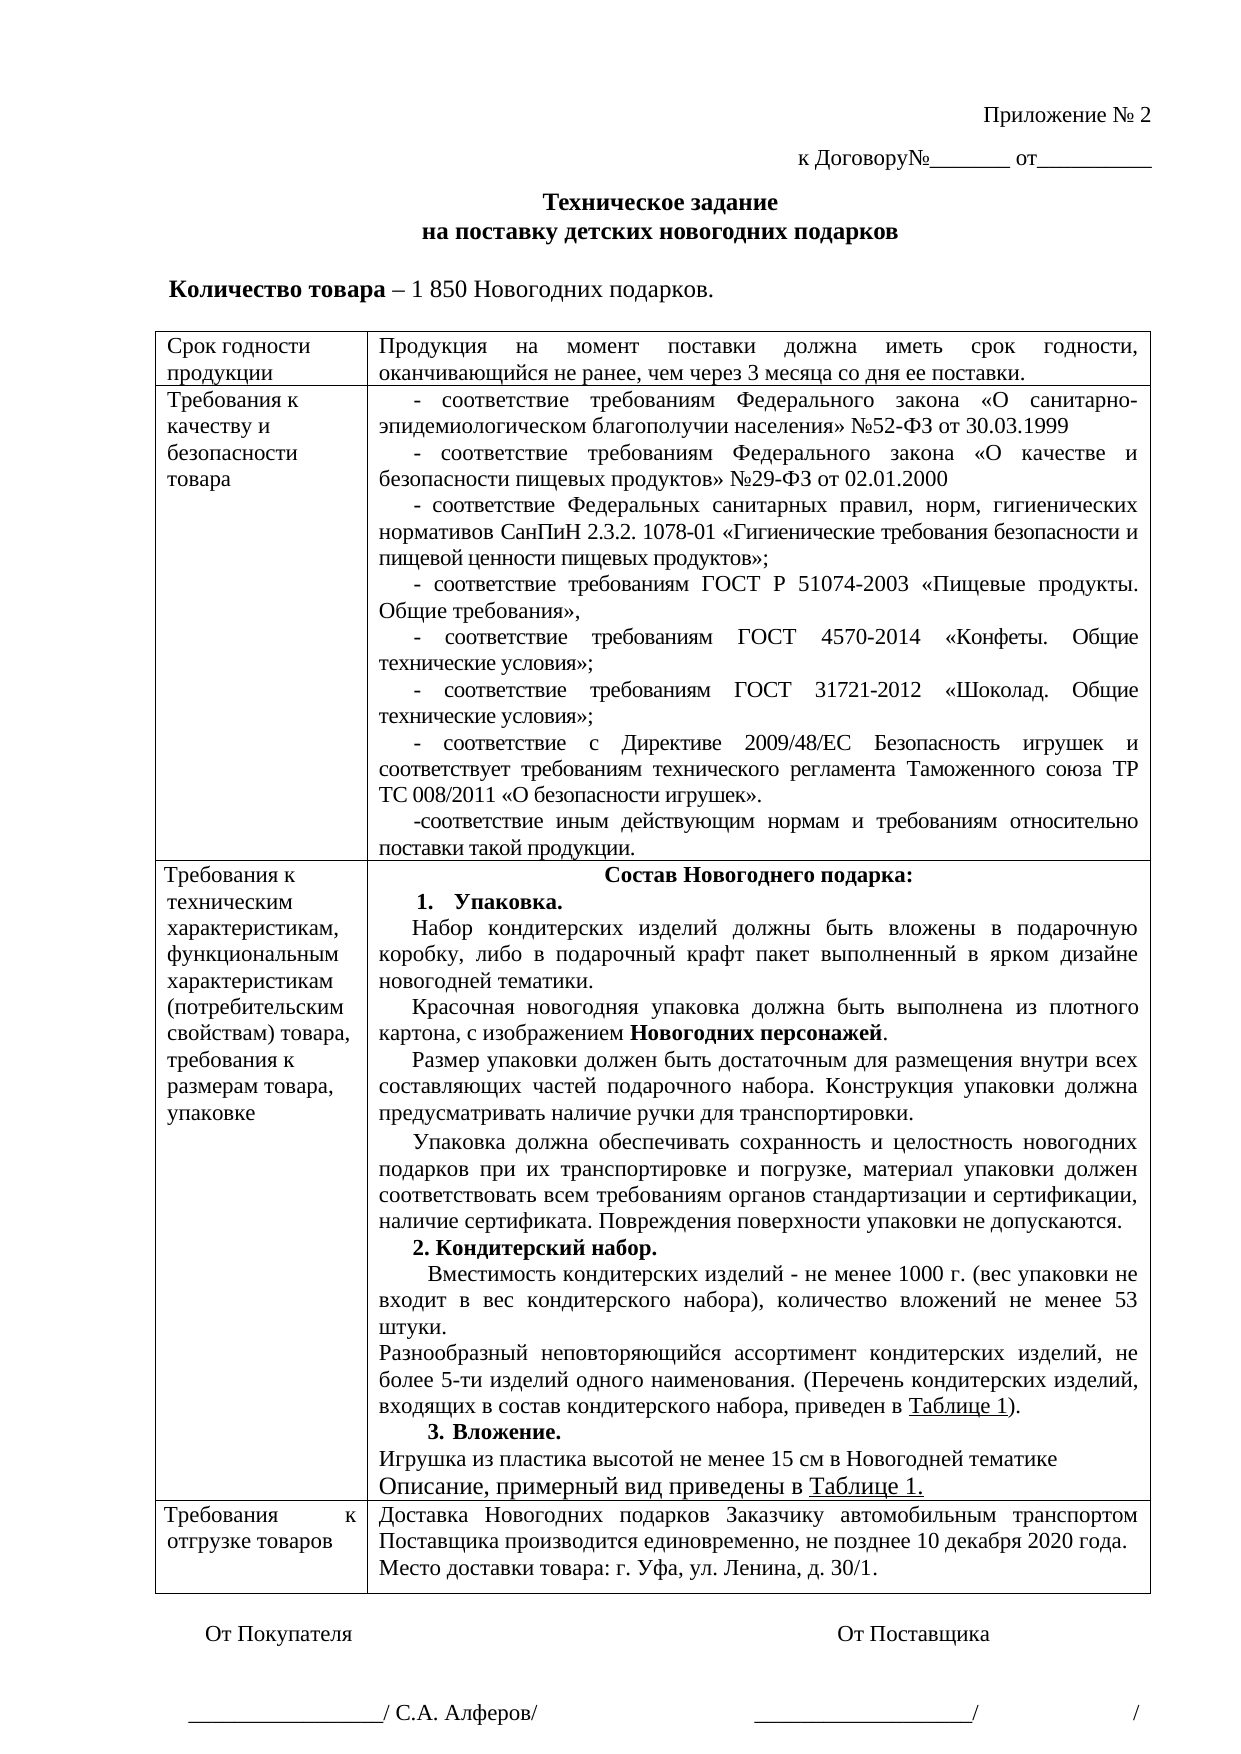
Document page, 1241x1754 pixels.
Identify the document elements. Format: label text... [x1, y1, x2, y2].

table_cell Требования к техническим характеристикам, функциональным характеристикам (потребительским свойствам) товара, требования к размерам товара, упаковке [156, 861, 367, 1500]
text Техническое задание [169, 187, 1152, 216]
text на поставку детских новогодних подарков [169, 216, 1152, 245]
text От Покупателя От Поставщика [131, 1620, 1152, 1646]
text Приложение № 2 [131, 101, 1152, 128]
table_cell Доставка Новогодних подарков Заказчику автомобильным транспортом Поставщика производится единовременно, не позднее 10 декабря 2020 года. Место доставки товара: г. Уфа, ул. Ленина, д. 30/1. [368, 1501, 1150, 1593]
table_cell Состав Новогоднего подарка: Упаковка. Набор кондитерских изделий должны быть вложены в подарочную коробку, либо в подарочный крафт пакет выполненный в ярком дизайне новогодней тематики. Красочная новогодняя упаковка должна быть выполнена из плотного картона, с изображением Новогодних персонажей. Размер упаковки должен быть достаточным для размещения внутри всех составляющих частей подарочного набора. Конструкция упаковки должна предусматривать наличие ручки для транспортировки. Упаковка должна обеспечивать сохранность и целостность новогодних подарков при их транспортировке и погрузке, материал упаковки должен соответствовать всем требованиям органов стандартизации и сертификации, наличие сертификата. Повреждения поверхности упаковки не допускаются. 2. Кондитерский набор. Вместимость кондитерских изделий - не менее 1000 г. (вес упаковки не входит в вес кондитерского набора), количество вложений не менее 53 штуки. Разнообразный неповторяющийся ассортимент кондитерских изделий, не более 5-ти изделий одного наименования. (Перечень кондитерских изделий, входящих в состав кондитерского набора, приведен в Таблице 1). Вложение. Игрушка из пластика высотой не менее 15 см в Новогодней тематике Описание, примерный вид приведены в Таблице 1. [368, 861, 1150, 1500]
text _________________/ С.А. Алферов/ ___________________/ / [131, 1699, 1152, 1726]
text к Договору№_______ от__________ [131, 144, 1152, 171]
table_header Продукция на момент поставки должна иметь срок годности, оканчивающийся не ранее, чем через 3 месяца со дня ее поставки. [368, 332, 1150, 385]
table_cell Требования к качеству и безопасности товара [156, 386, 367, 860]
table_cell - соответствие требованиям Федерального закона «О санитарно-эпидемиологическом благополучии населения» №52-ФЗ от 30.03.1999 - соответствие требованиям Федерального закона «О качестве и безопасности пищевых продуктов» №29-ФЗ от 02.01.2000 - соответствие Федеральных санитарных правил, норм, гигиенических нормативов СанПиН 2.3.2. 1078-01 «Гигиенические требования безопасности и пищевой ценности пищевых продуктов»; - соответствие требованиям ГОСТ Р 51074-2003 «Пищевые продукты. Общие требования», - соответствие требованиям ГОСТ 4570-2014 «Конфеты. Общие технические условия»; - соответствие требованиям ГОСТ 31721-2012 «Шоколад. Общие технические условия»; - соответствие с Директиве 2009/48/ЕС Безопасность игрушек и соответствует требованиям технического регламента Таможенного союза ТР ТС 008/2011 «О безопасности игрушек». -соответствие иным действующим нормам и требованиям относительно поставки такой продукции. [368, 386, 1150, 860]
text Количество товара – 1 850 Новогодних подарков. [131, 274, 1152, 302]
table_header Срок годности продукции [156, 332, 367, 385]
table_cell Требования к отгрузке товаров [156, 1501, 367, 1593]
